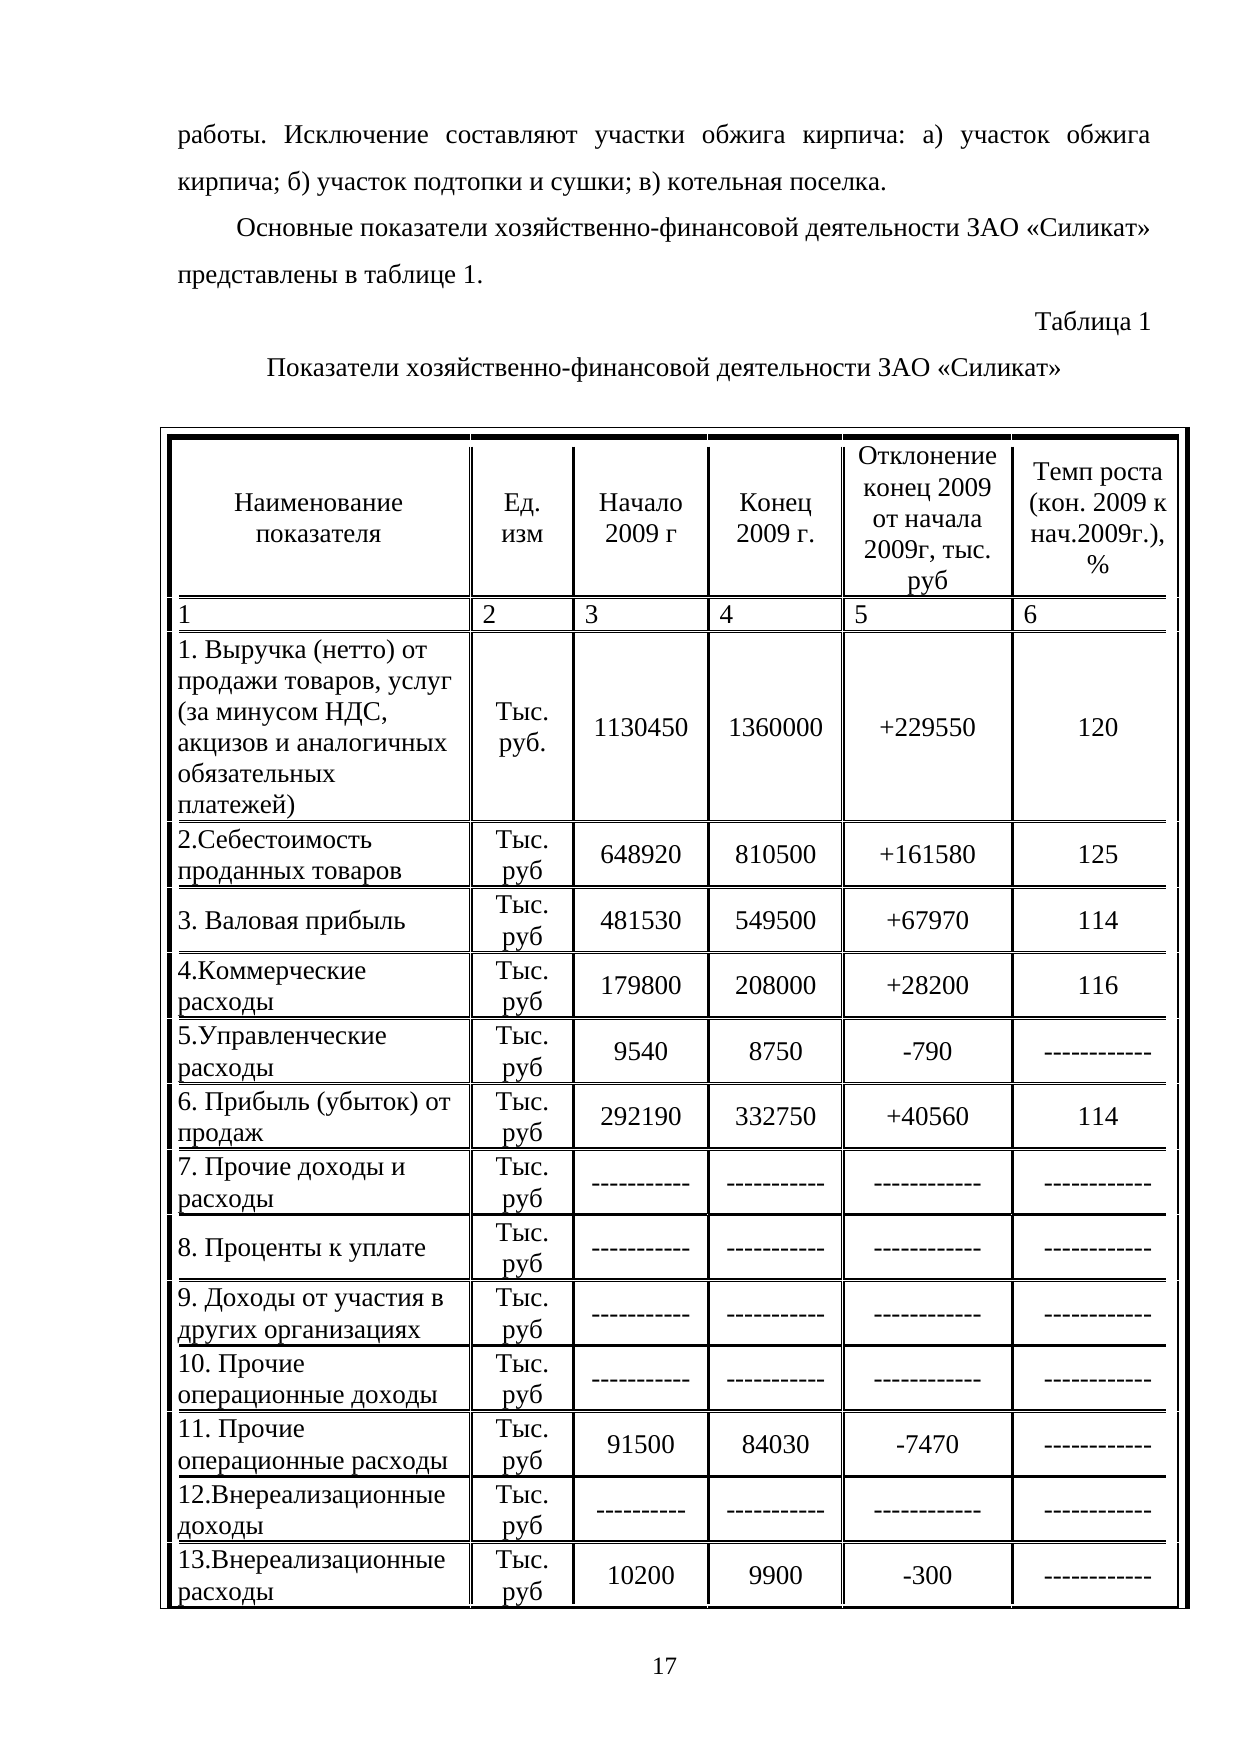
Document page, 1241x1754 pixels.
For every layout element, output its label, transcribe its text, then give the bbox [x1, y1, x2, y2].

table_cell 2.Себестоимость проданных товаров [166, 820, 471, 885]
table_cell 4 [710, 599, 841, 629]
table_cell 208000 [710, 954, 841, 1016]
table_cell ----------- [575, 1151, 707, 1213]
table_cell 3 [575, 599, 707, 629]
table_cell ------------ [845, 1282, 1011, 1344]
text Основные показатели хозяйственно-финансовой деятельности ЗАО «Силикат» представлены в таблице 1. [177, 211, 1152, 289]
table_cell ------------ [845, 1347, 1011, 1409]
table_cell Тыс. руб [473, 1085, 572, 1147]
table_header Ед. изм [471, 440, 573, 595]
table_cell 4.Коммерческие расходы [166, 951, 471, 1016]
table_cell 8750 [710, 1020, 841, 1082]
table_cell 292190 [575, 1085, 707, 1147]
table_cell Тыс. руб [473, 1020, 572, 1082]
table_cell ------------ [1014, 1344, 1177, 1409]
table_cell ------------ [1014, 1147, 1178, 1213]
table_cell ------------ [845, 1216, 1011, 1278]
table_cell 9. Доходы от участия в других организациях [172, 1278, 469, 1344]
table_cell 114 [1012, 1082, 1184, 1147]
table_cell ----------- [710, 1478, 841, 1540]
subtitle Таблица 1 [177, 305, 1152, 336]
table_header Наименование показателя [166, 428, 471, 595]
table_cell ------------ [1014, 1475, 1177, 1540]
subtitle Показатели хозяйственно-финансовой деятельности ЗАО «Силикат» [177, 351, 1152, 383]
table_cell Тыс. руб [473, 954, 572, 1016]
table_cell Тыс. руб [473, 1478, 572, 1540]
table_cell 1. Выручка (нетто) от продажи товаров, услуг (за минусом НДС, акцизов и аналогичных обязательных платежей) [172, 630, 469, 820]
table_cell +161580 [845, 823, 1011, 885]
table_cell 1 [172, 595, 469, 629]
table_cell Тыс. руб [473, 1413, 572, 1475]
table_cell ----------- [575, 1282, 707, 1344]
table_cell 179800 [575, 954, 707, 1016]
table_cell 91500 [575, 1413, 707, 1475]
table_cell ----------- [575, 1216, 707, 1278]
table_cell Тыс. руб [473, 1282, 572, 1344]
table_header Начало [573, 428, 708, 595]
table_cell +67970 [845, 889, 1011, 951]
table_header Отклонение конец 2009 от начала 2009г, тыс. руб [843, 428, 1012, 595]
table_cell ----------- [710, 1282, 841, 1344]
table_cell +40560 [845, 1085, 1011, 1147]
table_cell 116 [1012, 951, 1184, 1016]
table_cell 332750 [710, 1085, 841, 1147]
table_cell 12.Внереализационные доходы [172, 1475, 469, 1540]
table_cell ------------ [1014, 1213, 1184, 1278]
table_header Конец . [708, 428, 843, 595]
table_cell 5.Управленческие расходы [172, 1016, 469, 1082]
table_cell Тыс. руб [473, 889, 572, 951]
table_cell ----------- [710, 1347, 841, 1409]
table_cell 114 [1014, 885, 1178, 951]
table_cell ------------ [1014, 1278, 1178, 1344]
table_cell 9900 [708, 1540, 843, 1606]
table_cell 549500 [710, 889, 841, 951]
table_cell ------------ [1014, 1409, 1178, 1475]
table_cell ----------- [710, 1216, 841, 1278]
table_cell 648920 [575, 823, 707, 885]
table_cell 3. Валовая прибыль [172, 885, 469, 951]
table_cell 1360000 [710, 633, 841, 820]
table_cell 2 [473, 599, 572, 629]
table_cell 10200 [573, 1544, 708, 1606]
table_cell +28200 [845, 954, 1011, 1016]
table_cell 125 [1012, 820, 1184, 885]
table_cell +229550 [845, 633, 1011, 820]
table_cell ----------- [575, 1347, 707, 1409]
table_cell Тыс. руб. [473, 633, 572, 820]
table_header Темп роста (кон. 2009 к нач.2009г.), % [1012, 428, 1184, 595]
table_cell 120 [1014, 630, 1178, 820]
table_cell 10. Прочие операционные доходы [172, 1344, 469, 1409]
table_cell ------------ [1012, 1540, 1178, 1606]
table_cell ------------ [845, 1478, 1011, 1540]
table_cell Тыс. руб [471, 1544, 573, 1606]
table_cell 8. Проценты к уплате [166, 1213, 469, 1278]
table_cell -300 [843, 1544, 1012, 1606]
table_cell Тыс. руб [473, 1216, 572, 1278]
table_cell 6. Прибыль (убыток) от продаж [166, 1082, 471, 1147]
table_cell ------------ [1014, 1016, 1178, 1082]
table_cell ---------- [575, 1478, 707, 1540]
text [177, 118, 1152, 196]
table_cell Тыс. руб [473, 1347, 572, 1409]
table_cell 7. Прочие доходы и расходы [172, 1147, 469, 1213]
table_cell 11. Прочие операционные расходы [172, 1409, 469, 1475]
table_cell 5 [845, 599, 1011, 629]
table_cell Тыс. руб [473, 823, 572, 885]
table_cell Тыс. руб [473, 1151, 572, 1213]
table_cell 13.Внереализационные расходы [172, 1540, 471, 1606]
table_cell 6 [1014, 595, 1178, 629]
table_cell -790 [845, 1020, 1011, 1082]
table_cell ----------- [710, 1151, 841, 1213]
table_cell ------------ [845, 1151, 1011, 1213]
table_cell 481530 [575, 889, 707, 951]
table_cell 810500 [710, 823, 841, 885]
table_cell 1130450 [575, 633, 707, 820]
table_cell 9540 [575, 1020, 707, 1082]
table_cell 84030 [710, 1413, 841, 1475]
table_cell -7470 [845, 1413, 1011, 1475]
